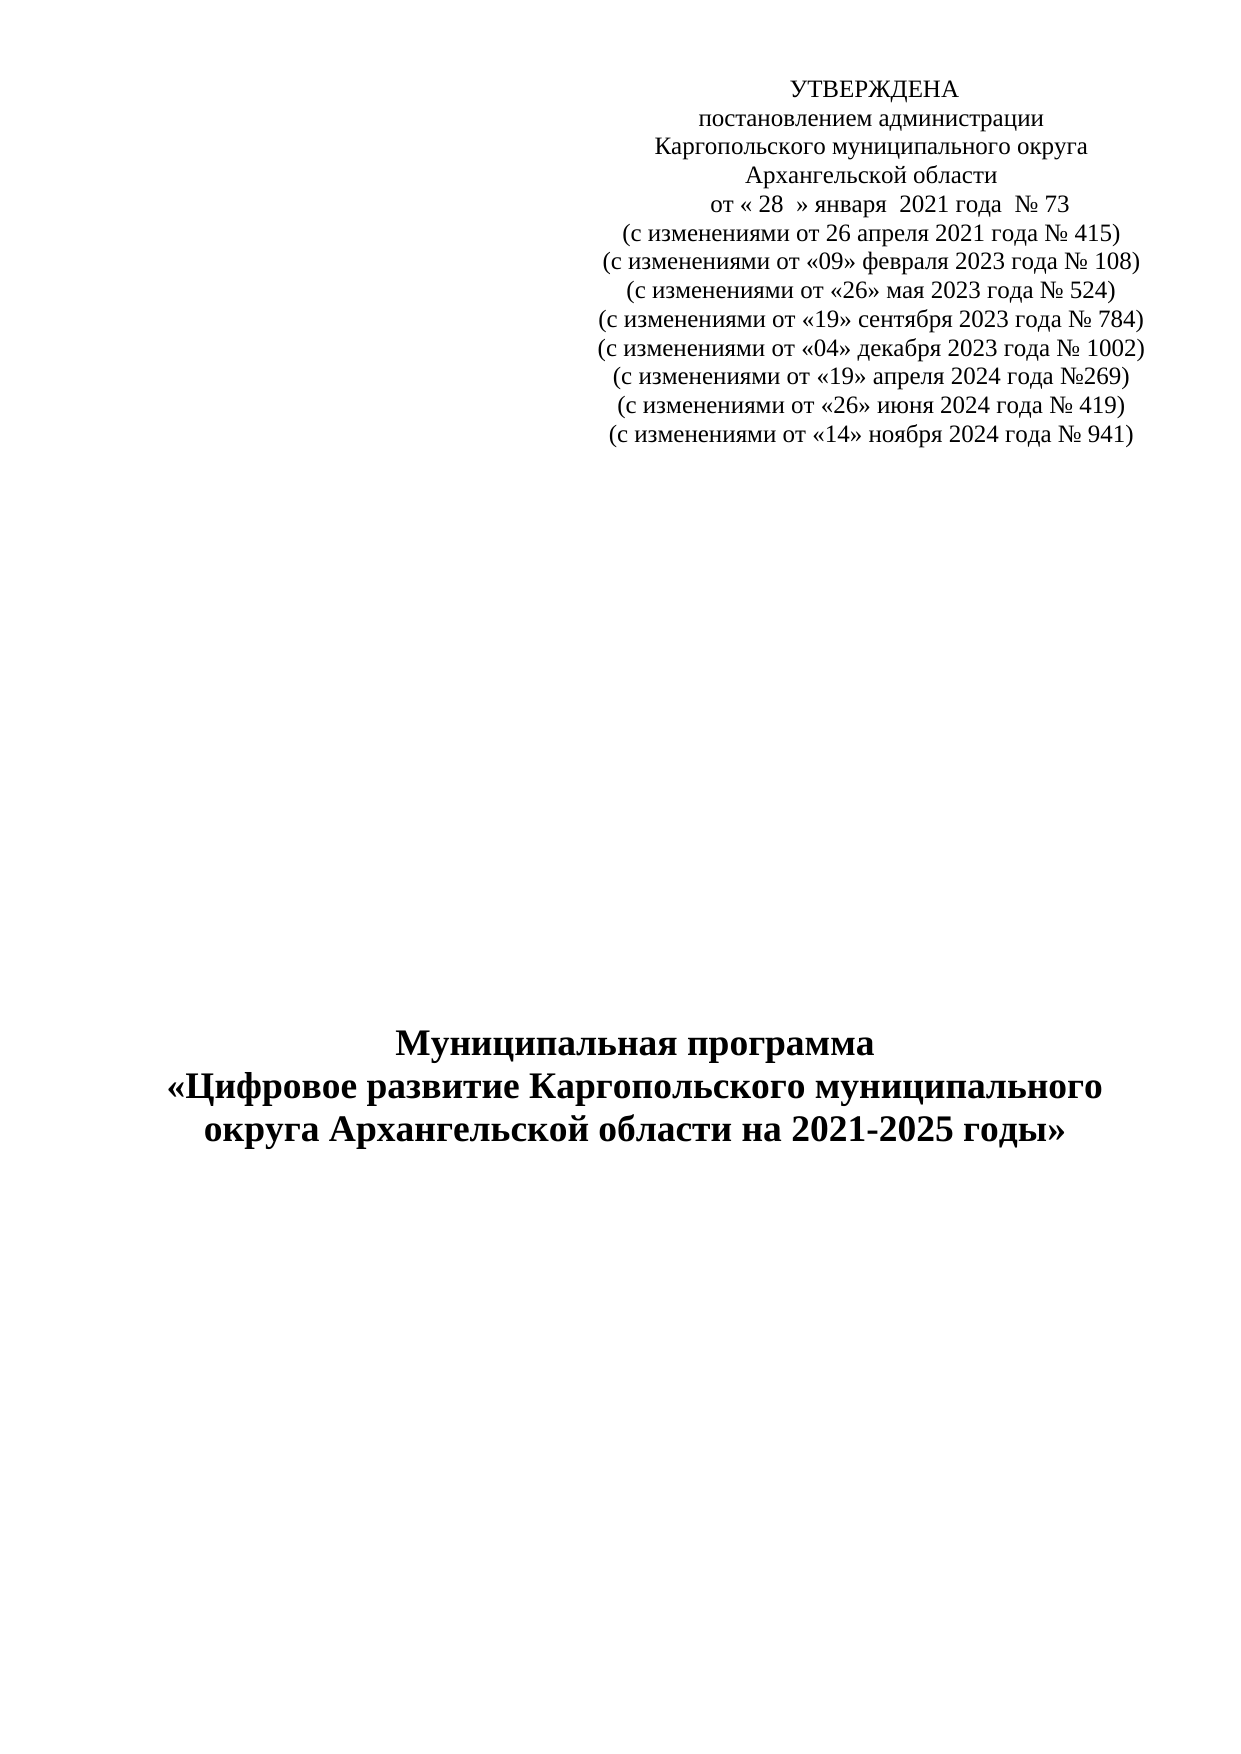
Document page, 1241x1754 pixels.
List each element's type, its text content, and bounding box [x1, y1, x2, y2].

text (с изменениями от «19» апреля 2024 года №269) [591, 361, 1152, 390]
text (с изменениями от «04» декабря 2023 года № 1002) [591, 333, 1152, 361]
text (с изменениями от «09» февраля 2023 года № 108) [591, 246, 1152, 275]
text «Цифровое развитие Каргопольского муниципального округа Архангельской области на 2021-2025 годы» [118, 1063, 1152, 1149]
text (с изменениями от «14» ноября 2024 года № 941) [591, 419, 1152, 448]
text (с изменениями от «26» мая 2023 года № 524) [591, 275, 1152, 304]
text Муниципальная программа [118, 1020, 1152, 1063]
text УТВЕРЖДЕНА постановлением администрации Каргопольского муниципального округа Архангельской области [591, 74, 1152, 189]
text от « 28 » января 2021 года № 73 [591, 189, 1152, 218]
text (с изменениями от «26» июня 2024 года № 419) [591, 390, 1152, 419]
text (с изменениями от 26 апреля 2021 года № 415) [591, 218, 1152, 246]
text (с изменениями от «19» сентября 2023 года № 784) [591, 304, 1152, 333]
